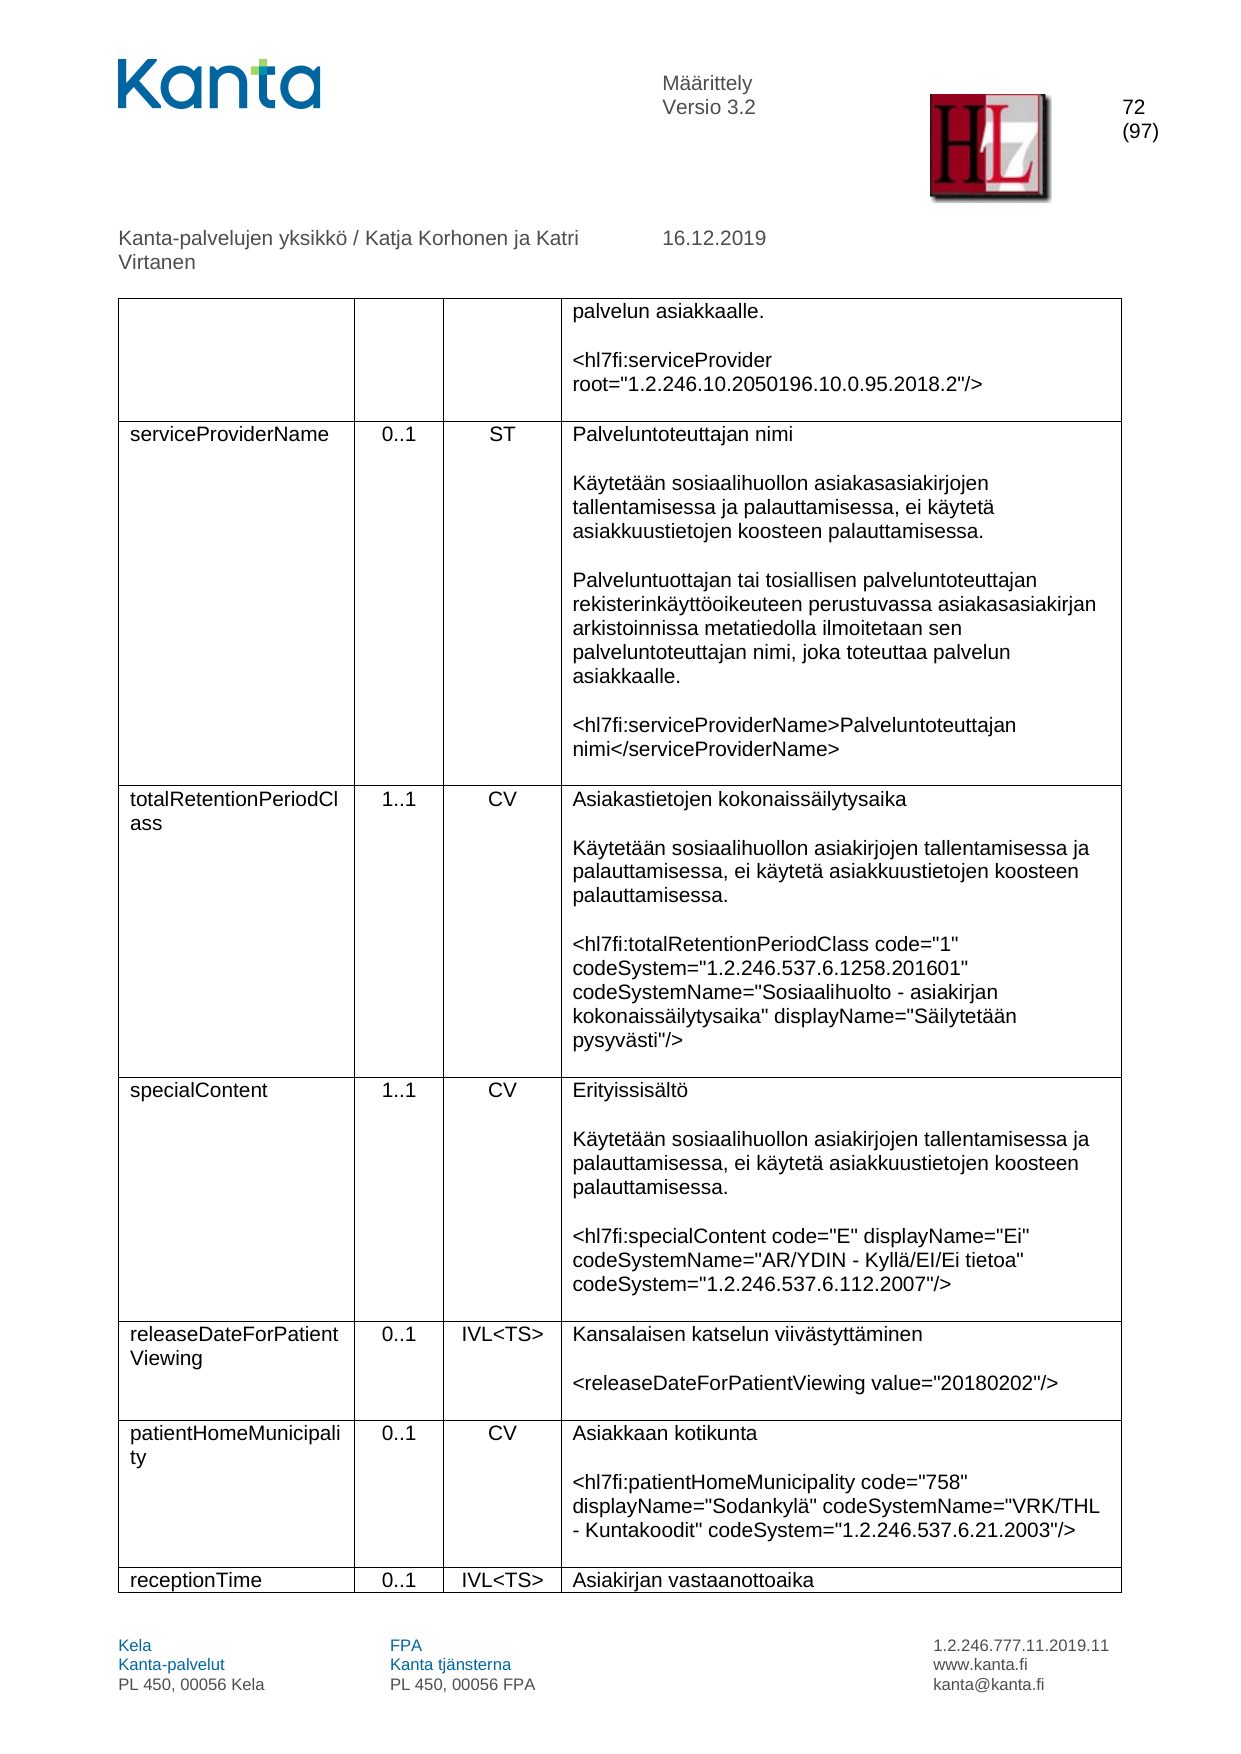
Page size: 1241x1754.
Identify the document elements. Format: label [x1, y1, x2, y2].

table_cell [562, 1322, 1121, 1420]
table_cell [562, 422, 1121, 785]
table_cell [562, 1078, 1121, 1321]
picture [118, 59, 321, 109]
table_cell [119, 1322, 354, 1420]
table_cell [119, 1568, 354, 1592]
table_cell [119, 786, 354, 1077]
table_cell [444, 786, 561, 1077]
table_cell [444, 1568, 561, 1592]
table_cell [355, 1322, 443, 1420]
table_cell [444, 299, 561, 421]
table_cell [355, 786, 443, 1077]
picture [930, 94, 1053, 203]
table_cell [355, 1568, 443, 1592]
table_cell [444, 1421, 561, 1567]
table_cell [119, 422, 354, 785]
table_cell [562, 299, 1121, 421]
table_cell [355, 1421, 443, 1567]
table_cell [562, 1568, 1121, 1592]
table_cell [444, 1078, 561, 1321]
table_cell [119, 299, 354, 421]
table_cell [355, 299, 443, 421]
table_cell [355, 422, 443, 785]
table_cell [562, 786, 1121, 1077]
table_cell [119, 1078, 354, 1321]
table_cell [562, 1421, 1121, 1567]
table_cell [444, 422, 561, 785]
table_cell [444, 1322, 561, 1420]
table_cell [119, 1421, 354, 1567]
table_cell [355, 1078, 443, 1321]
